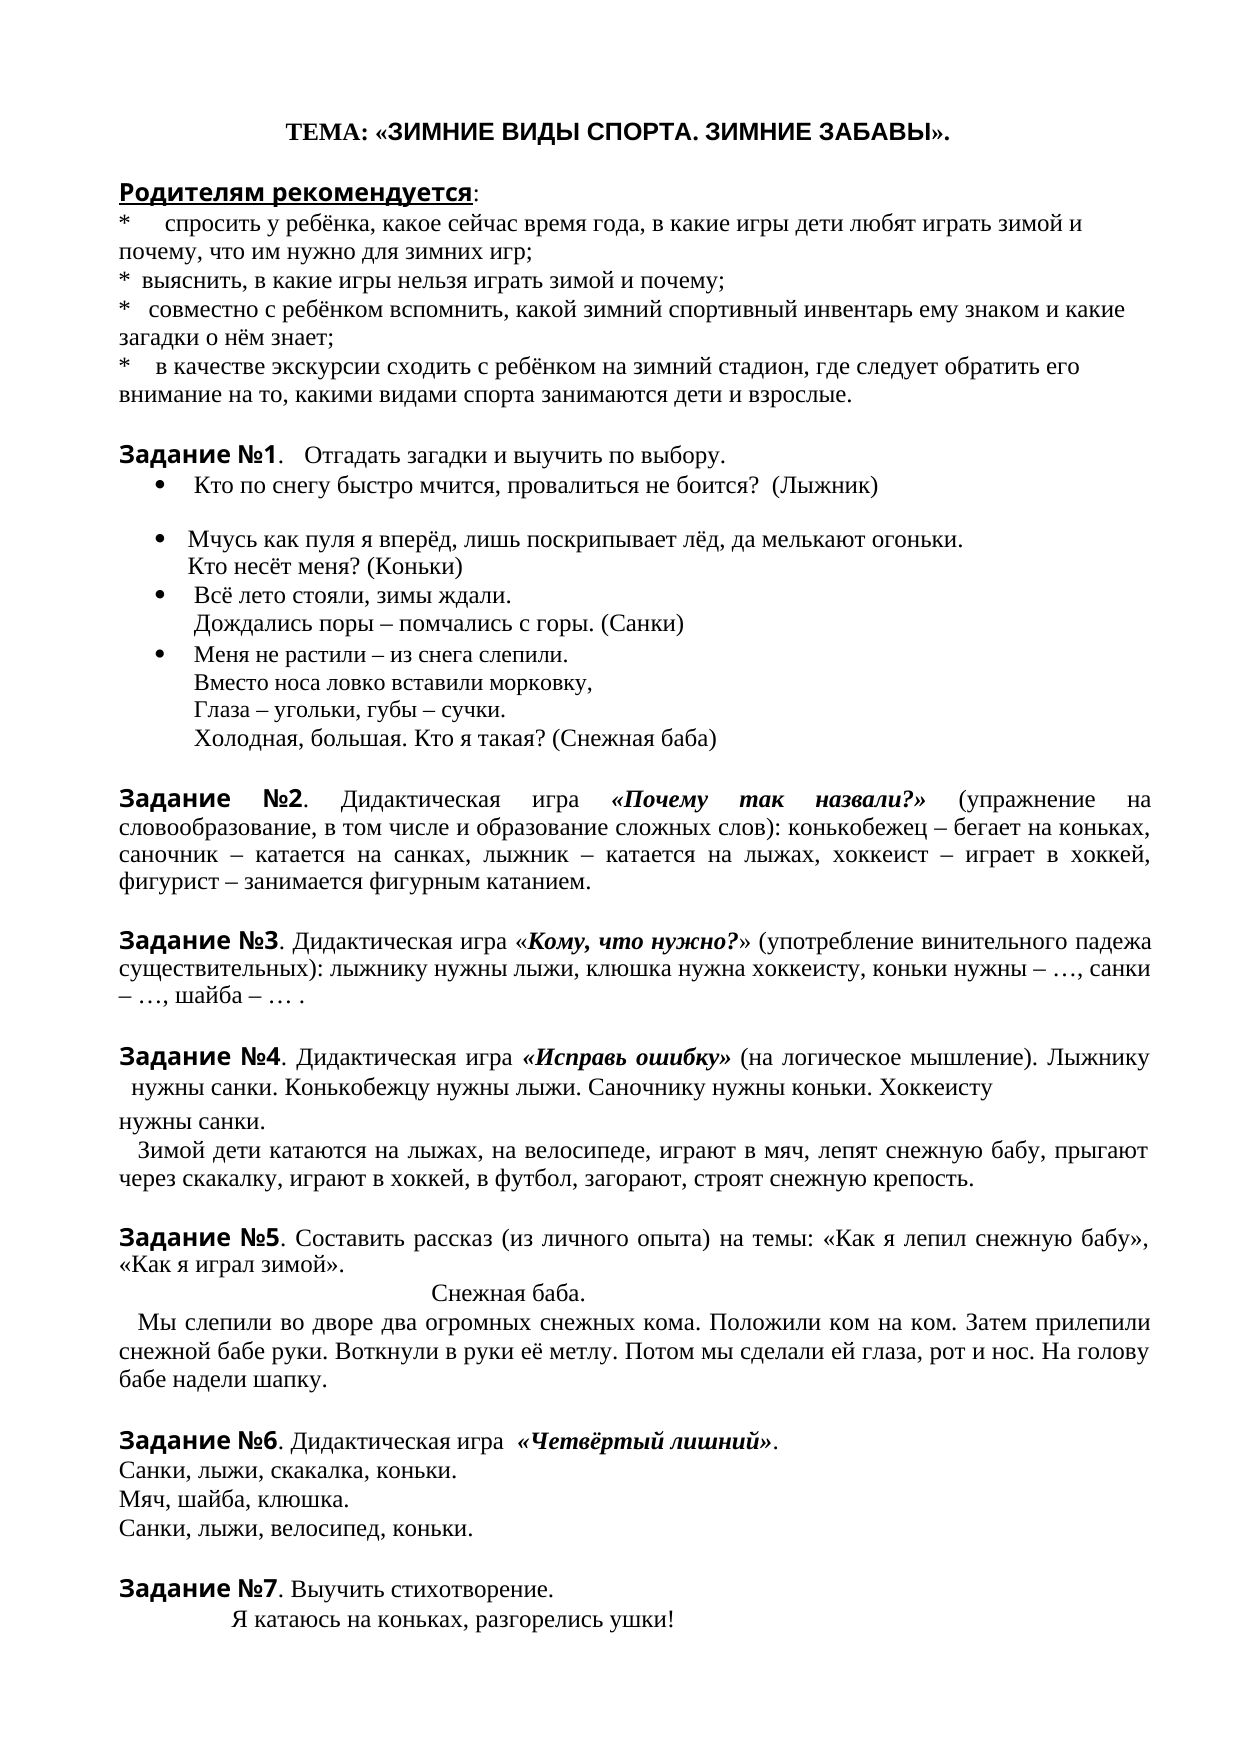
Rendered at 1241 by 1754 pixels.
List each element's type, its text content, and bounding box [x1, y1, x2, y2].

text Задание №3. Дидактическая игра «Кому, что нужно?» (употребление винительного падежа существительных): лыжнику нужны лыжи, клюшка нужна хоккеисту, коньки нужны – …, санки – …, шайба – … . [119, 924, 1152, 1009]
text ТЕМА: «ЗИМНИЕ ВИДЫ СПОРТА. ЗИМНИЕ ЗАБАВЫ». [285, 117, 1152, 146]
list Мчусь как пуля я вперёд, лишь поскрипывает лёд, да мелькают огоньки. Кто несёт меня? (Коньки) [156, 525, 968, 579]
text Дождались поры – помчались с горы. (Санки) [194, 608, 1152, 637]
list Меня не растили – из снега слепили. Вместо носа ловко вставили морковку, Глаза – угольки, губы – сучки. [156, 640, 608, 723]
list спросить у ребёнка, какое сейчас время года, в какие игры дети любят играть зимой и почему, что им нужно для зимних игр; [118, 209, 1150, 265]
list в качестве экскурсии сходить с ребёнком на зимний стадион, где следует обратить его внимание на то, какими видами спорта занимаются дети и взрослые. [118, 352, 1150, 408]
text Задание №4. Дидактическая игра «Исправь ошибку» (на логическое мышление). Лыжнику нужны санки. Конькобежцу нужны лыжи. Саночнику нужны коньки. Хоккеисту [119, 1038, 1150, 1101]
text Задание №1. Отгадать загадки и выучить по выбору. [119, 437, 1152, 471]
text Холодная, большая. Кто я такая? (Снежная баба) [194, 723, 1152, 752]
text Зимой дети катаются на лыжах, на велосипеде, играют в мяч, лепят снежную бабу, прыгают через скакалку, играют в хоккей, в футбол, загорают, строят снежную крепость. [119, 1136, 1150, 1192]
text нужны санки. [119, 1106, 1152, 1135]
list Всё лето стояли, зимы ждали. [156, 580, 1152, 608]
text Мы слепили во дворе два огромных снежных кома. Положили ком на ком. Затем прилепили снежной бабе руки. Воткнули в руки её метлу. Потом мы сделали ей глаза, рот и нос. На голову бабе надели шапку. [119, 1308, 1152, 1393]
text Задание №5. Составить рассказ (из личного опыта) на темы: «Как я лепил снежную бабу», «Как я играл зимой». [119, 1222, 1150, 1278]
list Кто по снегу быстро мчится, провалиться не боится? (Лыжник) [156, 471, 1152, 499]
text Снежная баба. [431, 1278, 1152, 1307]
list совместно с ребёнком вспомнить, какой зимний спортивный инвентарь ему знаком и какие загадки о нём знает; [118, 295, 1150, 351]
text Задание №2. Дидактическая игра «Почему так назвали?» (упражнение на словообразование, в том числе и образование сложных слов): конькобежец – бегает на коньках, саночник – катается на санках, лыжник – катается на лыжах, хоккеист – играет в хоккей, фигурист – занимается фигурным катанием. [119, 781, 1152, 895]
text Мяч, шайба, клюшка. [119, 1484, 1152, 1513]
text Задание №7. Выучить стихотворение. [119, 1571, 1152, 1605]
text Родителям рекомендуется: [119, 174, 1152, 208]
text Санки, лыжи, скакалка, коньки. [119, 1456, 1152, 1484]
text Задание №6. Дидактическая игра «Четвёртый лишний». [119, 1422, 1152, 1456]
list выяснить, в какие игры нельзя играть зимой и почему; [118, 265, 1152, 294]
text Санки, лыжи, велосипед, коньки. [119, 1513, 1152, 1542]
text Я катаюсь на коньках, разгорелись ушки! [231, 1605, 1152, 1633]
